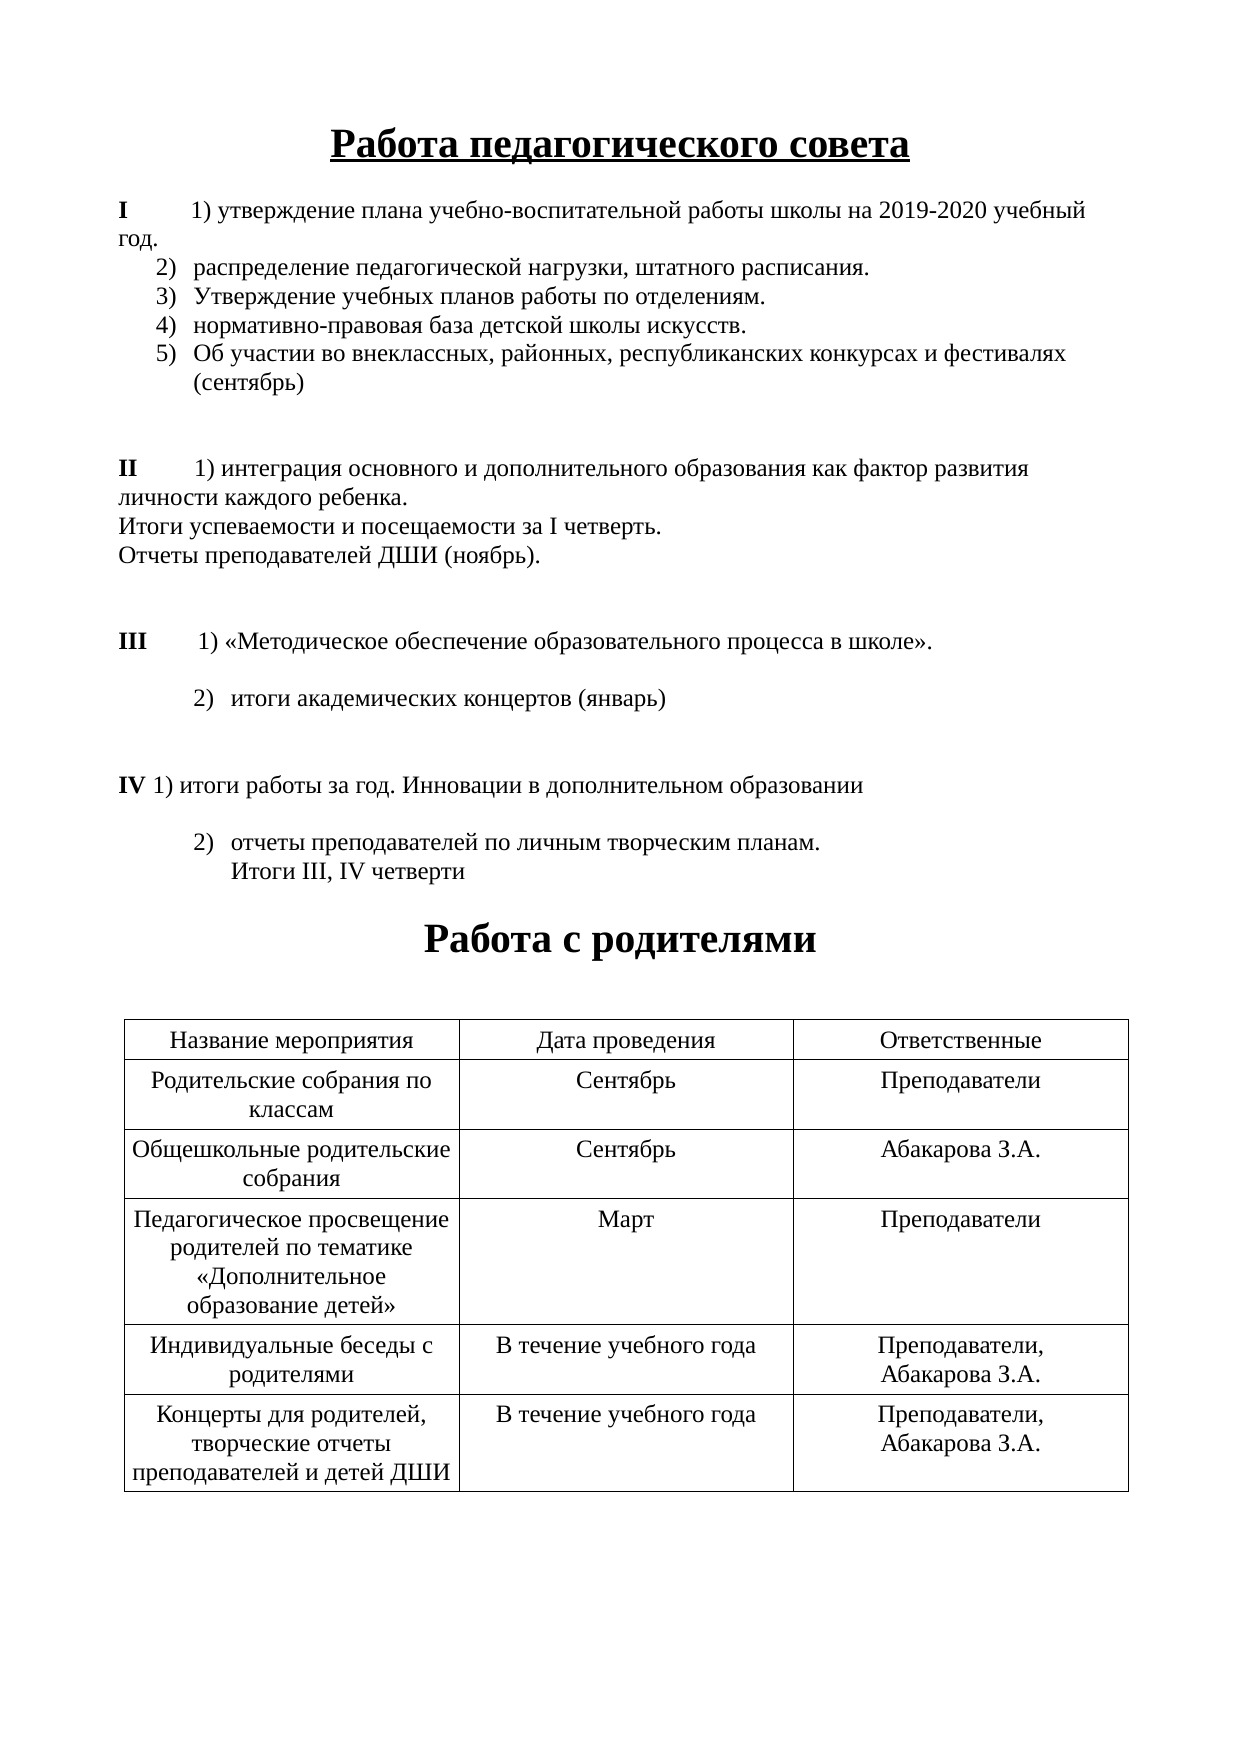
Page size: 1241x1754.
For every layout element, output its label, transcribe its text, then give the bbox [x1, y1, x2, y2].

table_header Ответственные [794, 1020, 1128, 1059]
text Работа педагогического совета [118, 118, 1122, 166]
table_header Название мероприятия [125, 1020, 459, 1059]
list отчеты преподавателей по личным творческим планам. [193, 827, 1122, 856]
list Об участии во внеклассных, районных, республиканских конкурсах и фестивалях (сентябрь) [156, 338, 1122, 396]
list Утверждение учебных планов работы по отделениям. [156, 281, 1122, 310]
text Работа с родителями [118, 913, 1122, 961]
text II 1) интеграция основного и дополнительного образования как фактор развития личности каждого ребенка. [118, 453, 1122, 511]
text IV 1) итоги работы за год. Инновации в дополнительном образовании [118, 770, 1122, 798]
list нормативно-правовая база детской школы искусств. [156, 310, 1122, 338]
table_cell Преподаватели [794, 1060, 1128, 1128]
table_cell Март [460, 1199, 793, 1324]
table_cell Общешкольные родительские собрания [125, 1130, 459, 1198]
table_cell Педагогическое просвещение родителей по тематике «Дополнительное образование детей» [125, 1199, 459, 1324]
table_cell Преподаватели, Абакарова З.А. [794, 1325, 1128, 1393]
table_cell Концерты для родителей, творческие отчеты преподавателей и детей ДШИ [125, 1395, 459, 1491]
table_cell Сентябрь [460, 1060, 793, 1128]
table_header Дата проведения [460, 1020, 793, 1059]
table_cell Сентябрь [460, 1130, 793, 1198]
text Итоги III, IV четверти [118, 856, 1122, 885]
text Отчеты преподавателей ДШИ (ноябрь). [118, 540, 1122, 568]
table_cell Абакарова З.А. [794, 1130, 1128, 1198]
table_cell Преподаватели [794, 1199, 1128, 1324]
table_cell Родительские собрания по классам [125, 1060, 459, 1128]
text Итоги успеваемости и посещаемости за I четверть. [118, 511, 1122, 540]
list распределение педагогической нагрузки, штатного расписания. [156, 252, 1122, 281]
text III 1) «Методическое обеспечение образовательного процесса в школе». [118, 626, 1122, 655]
table_cell Преподаватели, Абакарова З.А. [794, 1395, 1128, 1491]
table_cell Индивидуальные беседы с родителями [125, 1325, 459, 1393]
text I 1) утверждение плана учебно-воспитательной работы школы на 2019-2020 учебный год. [118, 195, 1122, 252]
table_cell В течение учебного года [460, 1325, 793, 1393]
list итоги академических концертов (январь) [193, 683, 1122, 712]
table_cell В течение учебного года [460, 1395, 793, 1491]
